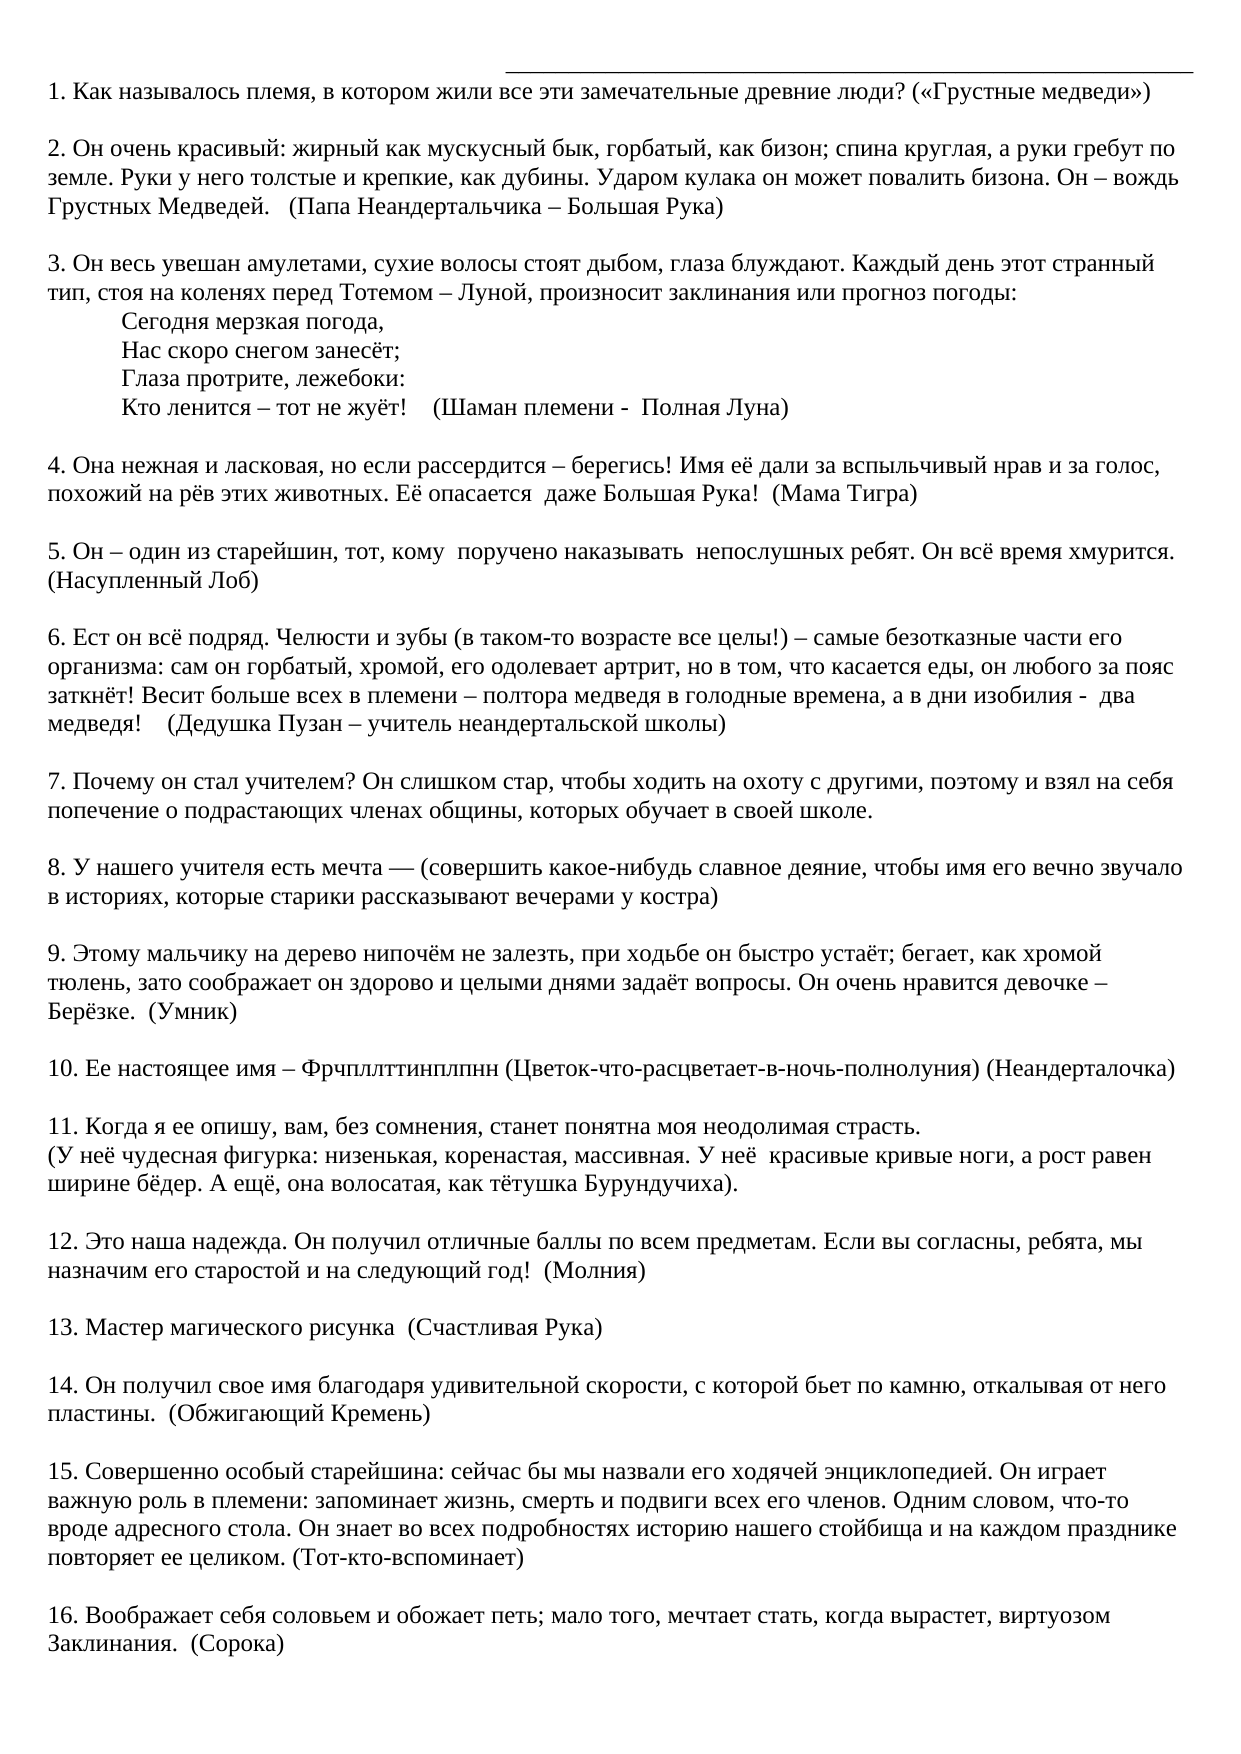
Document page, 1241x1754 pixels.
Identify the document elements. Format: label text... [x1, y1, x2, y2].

text Нас скоро снегом занесёт; [85, 335, 1193, 363]
text Кто ленится – тот не жуёт! (Шаман племени - Полная Луна) [85, 392, 1193, 421]
text 11. Когда я ее опишу, вам, без сомнения, станет понятна моя неодолимая страсть. [47, 1111, 1193, 1140]
text 16. Воображает себя соловьем и обожает петь; мало того, мечтает стать, когда вырастет, виртуозом Заклинания. (Сорока) [47, 1600, 1193, 1657]
text 12. Это наша надежда. Он получил отличные баллы по всем предметам. Если вы согласны, ребята, мы назначим его старостой и на следующий год! (Молния) [47, 1226, 1193, 1283]
text 3. Он весь увешан амулетами, сухие волосы стоят дыбом, глаза блуждают. Каждый день этот странный тип, стоя на коленях перед Тотемом – Луной, произносит заклинания или прогноз погоды: [47, 248, 1193, 306]
text 5. Он – один из старейшин, тот, кому поручено наказывать непослушных ребят. Он всё время хмурится. (Насупленный Лоб) [47, 536, 1193, 593]
text 13. Мастер магического рисунка (Счастливая Рука) [47, 1312, 1193, 1341]
text 14. Он получил свое имя благодаря удивительной скорости, с которой бьет по камню, откалывая от него пластины. (Обжигающий Кремень) [47, 1370, 1193, 1427]
text Сегодня мерзкая погода, [85, 306, 1193, 335]
text 10. Ее настоящее имя – Фрчпллттинплпнн (Цветок-что-расцветает-в-ночь-полнолуния) (Неандерталочка) [47, 1053, 1193, 1082]
text 1. Как называлось племя, в котором жили все эти замечательные древние люди? («Грустные медведи») [47, 76, 1193, 105]
text (У неё чудесная фигурка: низенькая, коренастая, массивная. У неё красивые кривые ноги, а рост равен ширине бёдер. А ещё, она волосатая, как тётушка Бурундучиха). [47, 1140, 1193, 1197]
text 8. У нашего учителя есть мечта — (совершить какое-нибудь славное деяние, чтобы имя его вечно звучало в историях, которые старики рассказывают вечерами у костра) [47, 852, 1193, 910]
text 2. Он очень красивый: жирный как мускусный бык, горбатый, как бизон; спина круглая, а руки гребут по земле. Руки у него толстые и крепкие, как дубины. Ударом кулака он может повалить бизона. Он – вождь Грустных Медведей. (Папа Неандертальчика – Большая Рука) [47, 133, 1193, 220]
text 4. Она нежная и ласковая, но если рассердится – берегись! Имя её дали за вспыльчивый нрав и за голос, похожий на рёв этих животных. Её опасается даже Большая Рука! (Мама Тигра) [47, 450, 1193, 507]
text 9. Этому мальчику на дерево нипочём не залезть, при ходьбе он быстро устаёт; бегает, как хромой тюлень, зато соображает он здорово и целыми днями задаёт вопросы. Он очень нравится девочке – Берёзке. (Умник) [47, 938, 1193, 1025]
text _______________________________________________________ [47, 47, 1193, 76]
text 6. Ест он всё подряд. Челюсти и зубы (в таком-то возрасте все целы!) – самые безотказные части его организма: сам он горбатый, хромой, его одолевает артрит, но в том, что касается еды, он любого за пояс заткнёт! Весит больше всех в племени – полтора медведя в голодные времена, а в дни изобилия - два медведя! (Дедушка Пузан – учитель неандертальской школы) [47, 622, 1193, 737]
text 15. Совершенно особый старейшина: сейчас бы мы назвали его ходячей энциклопедией. Он играет важную роль в племени: запоминает жизнь, смерть и подвиги всех его членов. Одним словом, что-то вроде адресного стола. Он знает во всех подробностях историю нашего стойбища и на каждом празднике повторяет ее целиком. (Тот-кто-вспоминает) [47, 1456, 1193, 1571]
text Глаза протрите, лежебоки: [85, 363, 1193, 392]
text 7. Почему он стал учителем? Он слишком стар, чтобы ходить на охоту с другими, поэтому и взял на себя попечение о подрастающих членах общины, которых обучает в своей школе. [47, 766, 1193, 823]
